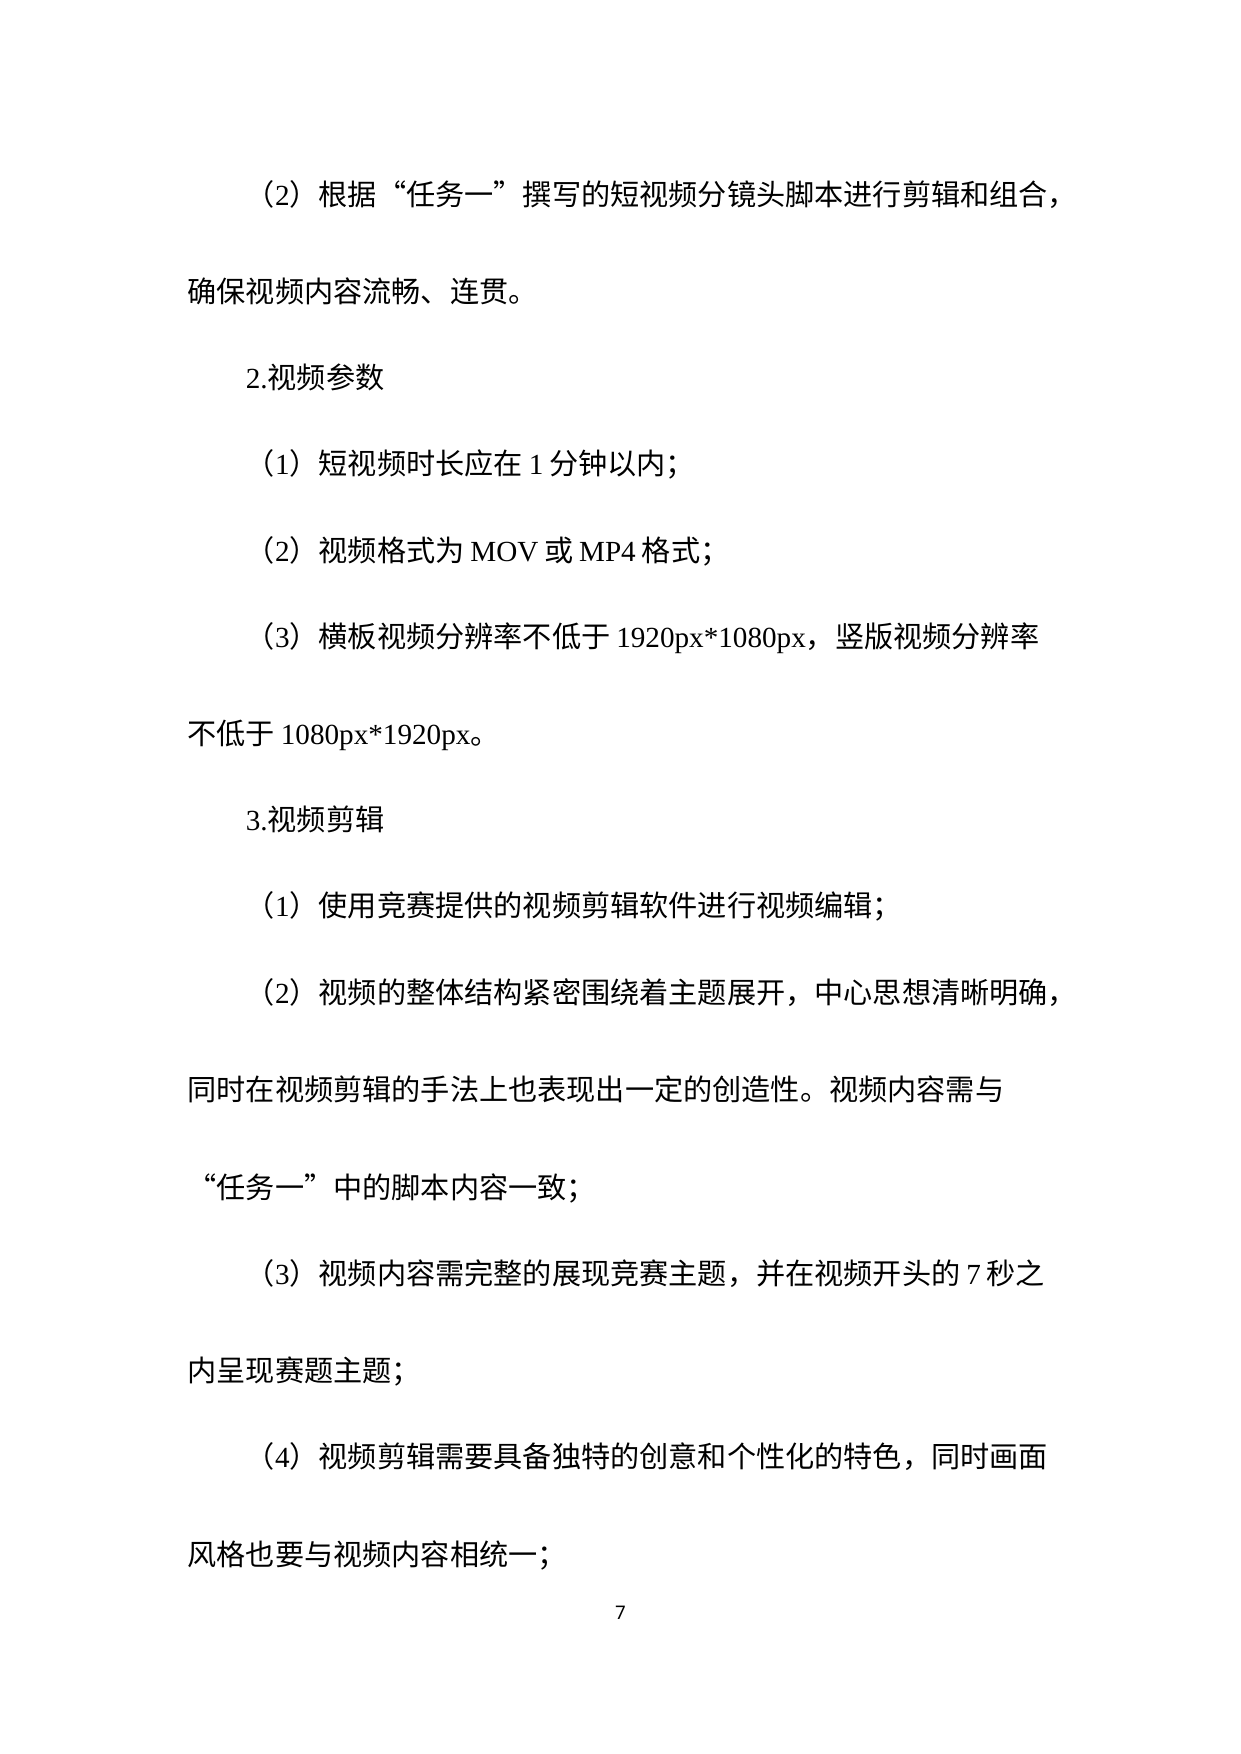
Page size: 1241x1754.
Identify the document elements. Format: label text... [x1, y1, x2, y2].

text 2.视频参数 [187, 343, 1053, 408]
text （2）根据“任务一”撰写的短视频分镜头脚本进行剪辑和组合，确保视频内容流畅、连贯。 [187, 160, 1053, 322]
text （4）视频剪辑需要具备独特的创意和个性化的特色，同时画面风格也要与视频内容相统一； [187, 1423, 1053, 1585]
text （1）使用竞赛提供的视频剪辑软件进行视频编辑； [187, 872, 1053, 937]
text （3）视频内容需完整的展现竞赛主题，并在视频开头的7秒之内呈现赛题主题； [187, 1239, 1053, 1401]
text （1）短视频时长应在1分钟以内； [187, 429, 1053, 494]
text 3.视频剪辑 [187, 786, 1053, 851]
text （2）视频的整体结构紧密围绕着主题展开，中心思想清晰明确，同时在视频剪辑的手法上也表现出一定的创造性。视频内容需与“任务一”中的脚本内容一致； [187, 958, 1053, 1218]
text （2）视频格式为MOV或MP4格式； [187, 516, 1053, 581]
text （3）横板视频分辨率不低于1920px*1080px，竖版视频分辨率不低于1080px*1920px。 [187, 602, 1053, 764]
